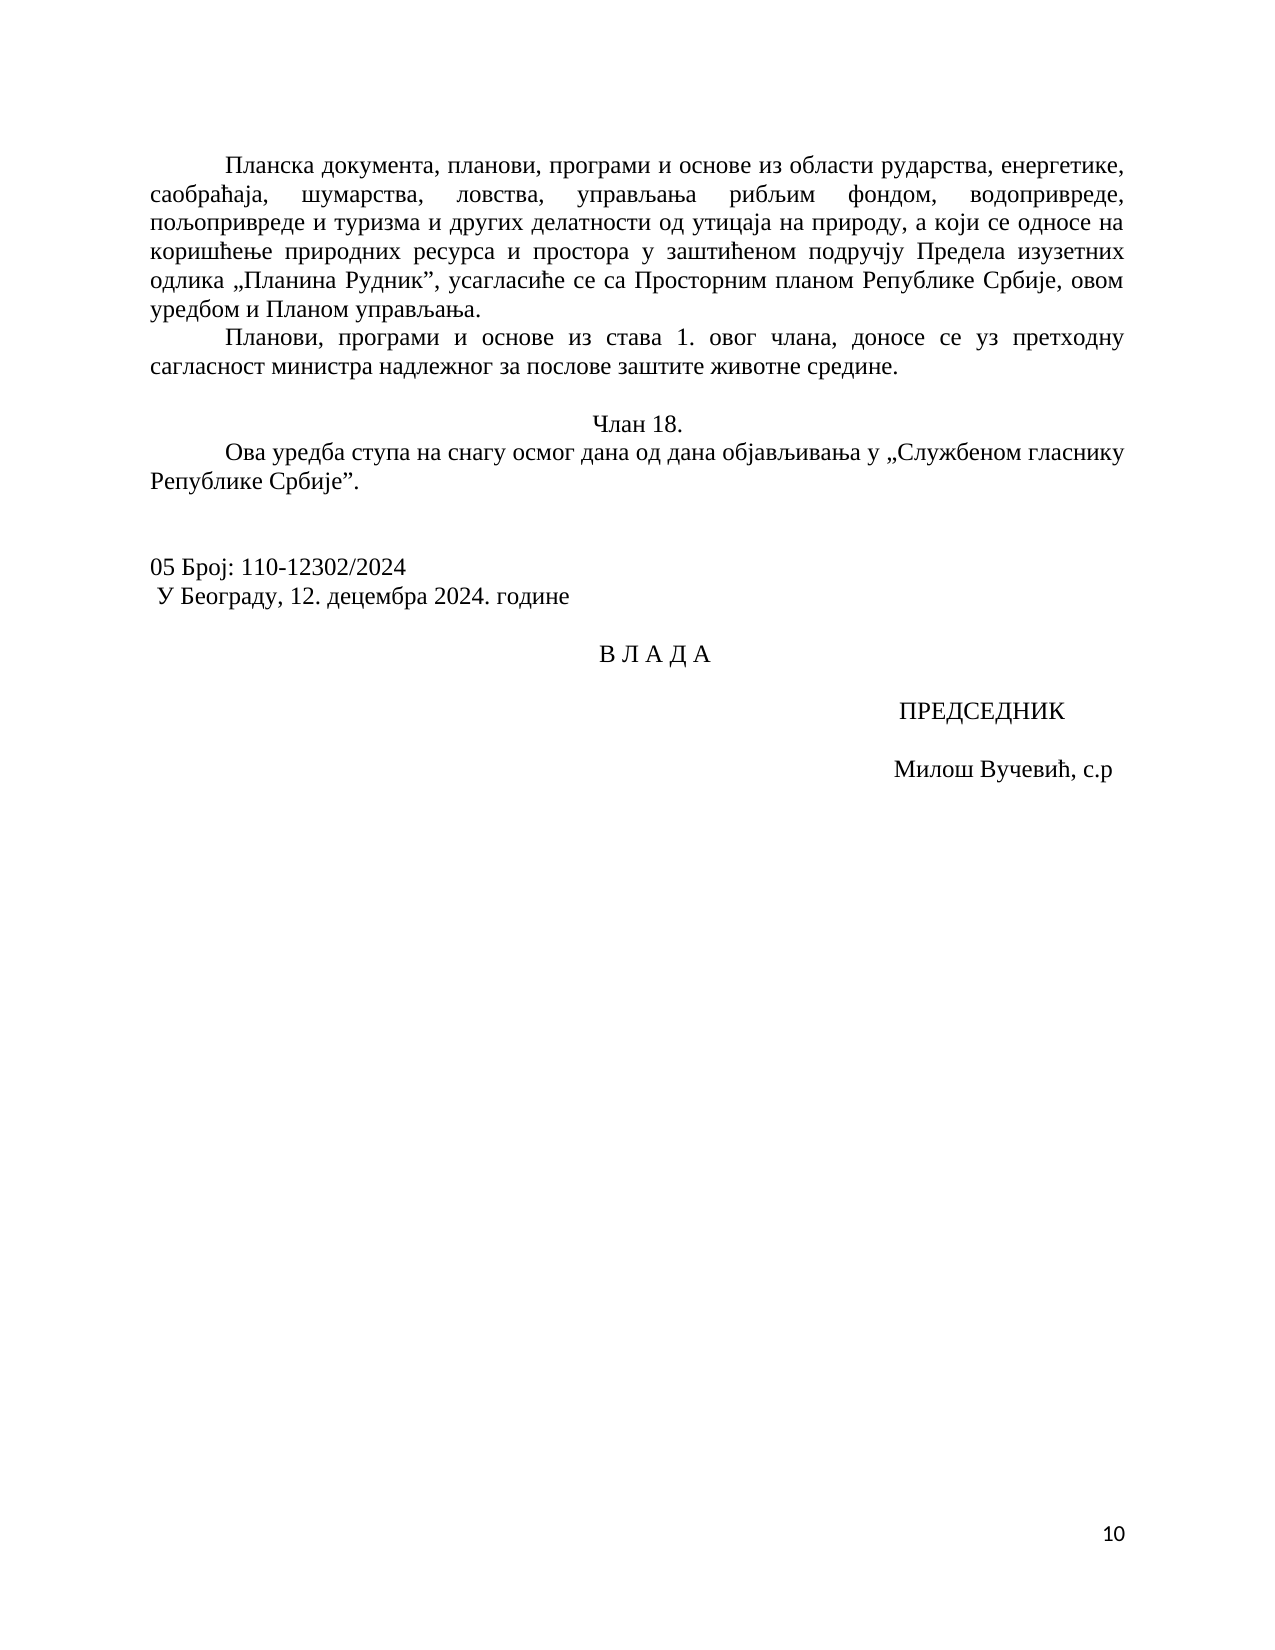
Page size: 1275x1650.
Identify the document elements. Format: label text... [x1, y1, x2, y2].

text Планови, програми и основе из става 1. овог члана, доносе се уз претходну сагласност министра надлежног за послове заштите животне средине. [150, 322, 1125, 380]
text Милош Вучевић, с.р [150, 754, 1125, 782]
text 05 Број: 110-12302/2024 [150, 552, 1125, 581]
text У Београду, 12. децембра 2024. године [150, 581, 1125, 610]
text ПРЕДСЕДНИК [825, 696, 1125, 725]
text В Л А Д А [525, 639, 1125, 667]
text Ова уредба ступа на снагу осмог дана од дана објављивања у „Службеном гласнику Републике Србије”. [150, 437, 1125, 495]
text Планска документа, планови, програми и основе из области рударства, енергетике, саобраћаја, шумарства, ловства, управљања рибљим фондом, водопривреде, пољопривреде и туризма и других делатности од утицаја на природу, а који се односе на коришћење природних ресурса и простора у заштићеном подручју Предела изузетних одлика „Планина Рудникˮ, усагласиће се са Просторним планом Републике Србије, овом уредбом и Планом управљања. [150, 150, 1125, 322]
text Члан 18. [150, 409, 1125, 437]
